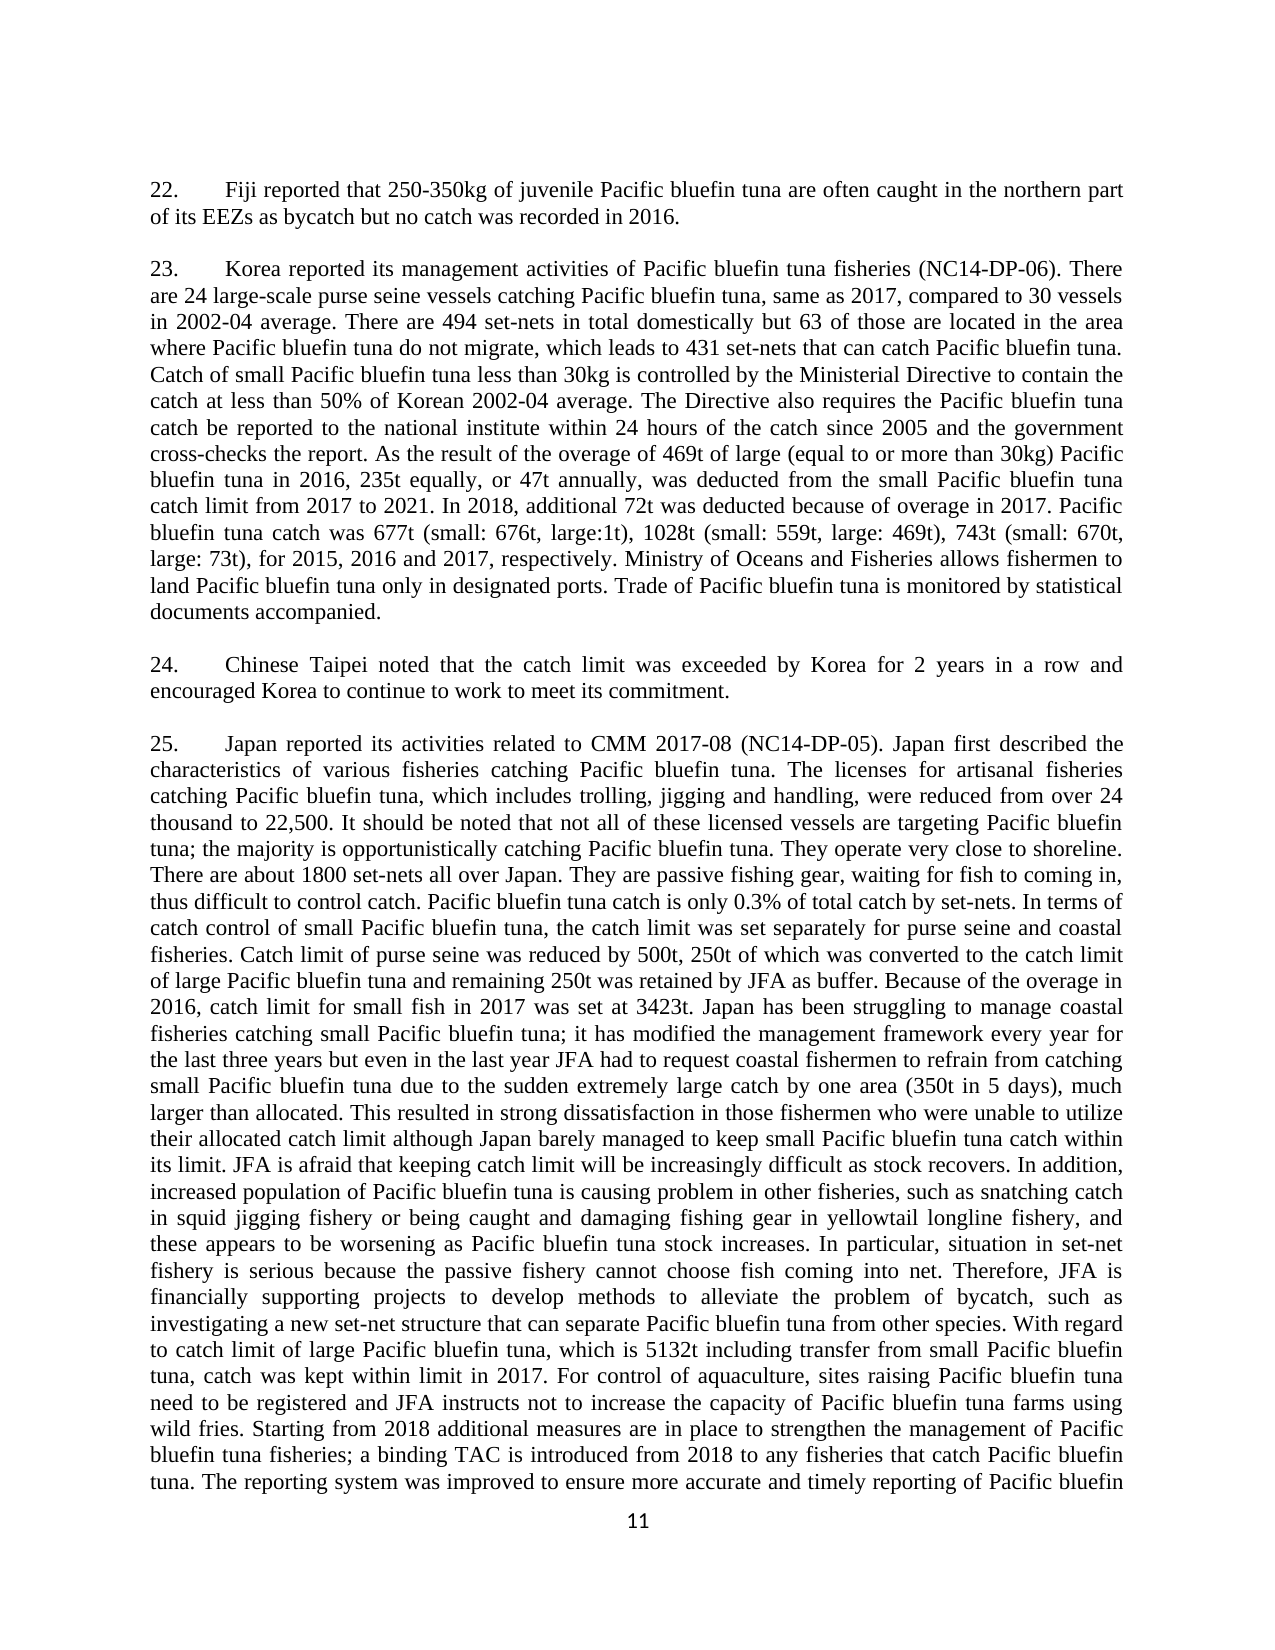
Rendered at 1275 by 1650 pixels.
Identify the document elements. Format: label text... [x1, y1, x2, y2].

list Chinese Taipei noted that the catch limit was exceeded by Korea for 2 years in a row and encouraged Korea to continue to work to meet its commitment. [150, 651, 1125, 703]
list Korea reported its management activities of Pacific bluefin tuna fisheries (NC14-DP-06). There are 24 large-scale purse seine vessels catching Pacific bluefin tuna, same as 2017, compared to 30 vessels in 2002-04 average. There are 494 set-nets in total domestically but 63 of those are located in the area where Pacific bluefin tuna do not migrate, which leads to 431 set-nets that can catch Pacific bluefin tuna. Catch of small Pacific bluefin tuna less than 30kg is controlled by the Ministerial Directive to contain the catch at less than 50% of Korean 2002-04 average. The Directive also requires the Pacific bluefin tuna catch be reported to the national institute within 24 hours of the catch since 2005 and the government cross-checks the report. As the result of the overage of 469t of large (equal to or more than 30kg) Pacific bluefin tuna in 2016, 235t equally, or 47t annually, was deducted from the small Pacific bluefin tuna catch limit from 2017 to 2021. In 2018, additional 72t was deducted because of overage in 2017. Pacific bluefin tuna catch was 677t (small: 676t, large:1t), 1028t (small: 559t, large: 469t), 743t (small: 670t, large: 73t), for 2015, 2016 and 2017, respectively. Ministry of Oceans and Fisheries allows fishermen to land Pacific bluefin tuna only in designated ports. Trade of Pacific bluefin tuna is monitored by statistical documents accompanied. [150, 255, 1125, 624]
list Fiji reported that 250-350kg of juvenile Pacific bluefin tuna are often caught in the northern part of its EEZs as bycatch but no catch was recorded in 2016. [150, 176, 1125, 229]
